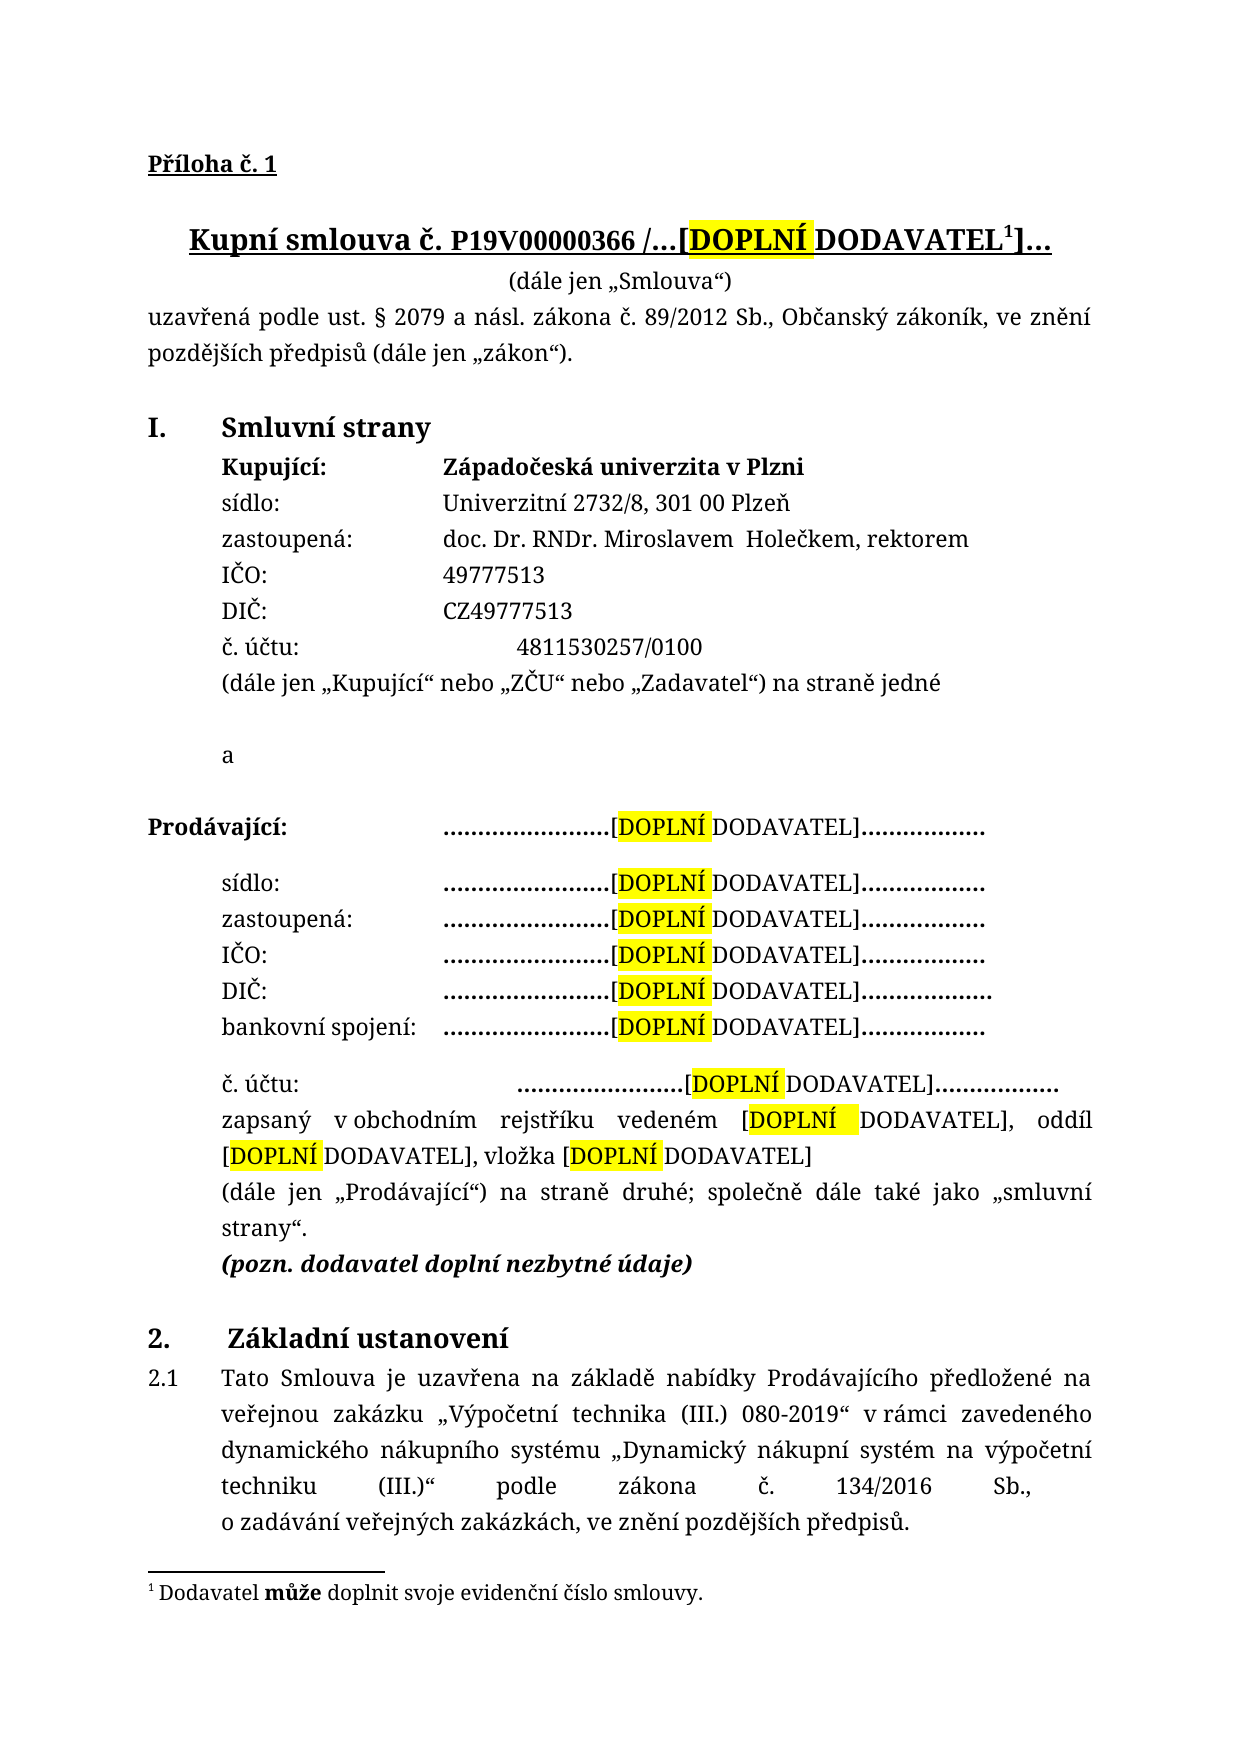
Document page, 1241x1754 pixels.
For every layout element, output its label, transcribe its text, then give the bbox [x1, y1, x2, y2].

text Příloha č. 1 [148, 148, 1093, 179]
text I. Smluvní strany [148, 409, 1093, 446]
text zapsaný v obchodním rejstříku vedeném [DOPLNÍ DODAVATEL], oddíl [DOPLNÍ DODAVATEL], vložka [DOPLNÍ DODAVATEL] [221, 1104, 1093, 1171]
text IČO: ……………………[DOPLNÍ DODAVATEL]……………… [221, 939, 618, 971]
text sídlo: Univerzitní 2732/8, 301 00 Plzeň [221, 487, 1093, 518]
text č. účtu: ……………………[DOPLNÍ DODAVATEL]……………… [221, 1068, 692, 1099]
text (dále jen „Smlouva“) [148, 265, 1093, 296]
text č. účtu: ……………………[DOPLNÍ DODAVATEL]……………… [785, 1068, 1093, 1099]
text DIČ: ……………………[DOPLNÍ DODAVATEL]………………. [712, 975, 1093, 1006]
text Kupní smlouva č. P19V00000366 /...[DOPLNÍ DODAVATEL]… [148, 219, 1093, 259]
text bankovní spojení: ……………………[DOPLNÍ DODAVATEL]……………… [148, 1011, 618, 1042]
text DIČ: ……………………[DOPLNÍ DODAVATEL]………………. [221, 975, 618, 1006]
text (dále jen „Kupující“ nebo „ZČU“ nebo „Zadavatel“) na straně jedné [221, 667, 1093, 698]
text č. účtu: 4811530257/0100 [221, 631, 1093, 662]
text 2.1 Tato Smlouva je uzavřena na základě nabídky Prodávajícího předložené na veřejnou zakázku „Výpočetní technika (III.) 080-2019“ v rámci zavedeného dynamického nákupního systému „Dynamický nákupní systém na výpočetní techniku (III.)“ podle zákona č. 134/2016 Sb., o zadávání veřejných zakázkách, ve znění pozdějších předpisů. [148, 1362, 1093, 1537]
text sídlo: ……………………[DOPLNÍ DODAVATEL]……………… [221, 867, 1093, 899]
text Kupující: Západočeská univerzita v Plzni [221, 451, 1093, 482]
text 2. Základní ustanovení [148, 1319, 1093, 1356]
text zastoupená: ……………………[DOPLNÍ DODAVATEL]……………… [712, 903, 1093, 934]
text IČO: 49777513 [221, 559, 1093, 590]
text Prodávající: ……………………[DOPLNÍ DODAVATEL]……………… [712, 811, 1093, 842]
text DIČ: CZ49777513 [221, 595, 1093, 626]
text zastoupená: ……………………[DOPLNÍ DODAVATEL]……………… [221, 903, 618, 934]
text a [221, 739, 1093, 770]
text uzavřená podle ust. § 2079 a násl. zákona č. 89/2012 Sb., Občanský zákoník, ve znění pozdějších předpisů (dále jen „zákon“). [148, 301, 1093, 368]
text zastoupená: doc. Dr. RNDr. Miroslavem Holečkem, rektorem [221, 523, 1093, 554]
text bankovní spojení: ……………………[DOPLNÍ DODAVATEL]……………… [712, 1011, 1093, 1042]
text (pozn. dodavatel doplní nezbytné údaje) [148, 1248, 1093, 1279]
text IČO: ……………………[DOPLNÍ DODAVATEL]……………… [712, 939, 1093, 971]
text Prodávající: ……………………[DOPLNÍ DODAVATEL]……………… [148, 811, 618, 842]
text (dále jen „Prodávající“) na straně druhé; společně dále také jako „smluvní strany“. [221, 1176, 1093, 1243]
